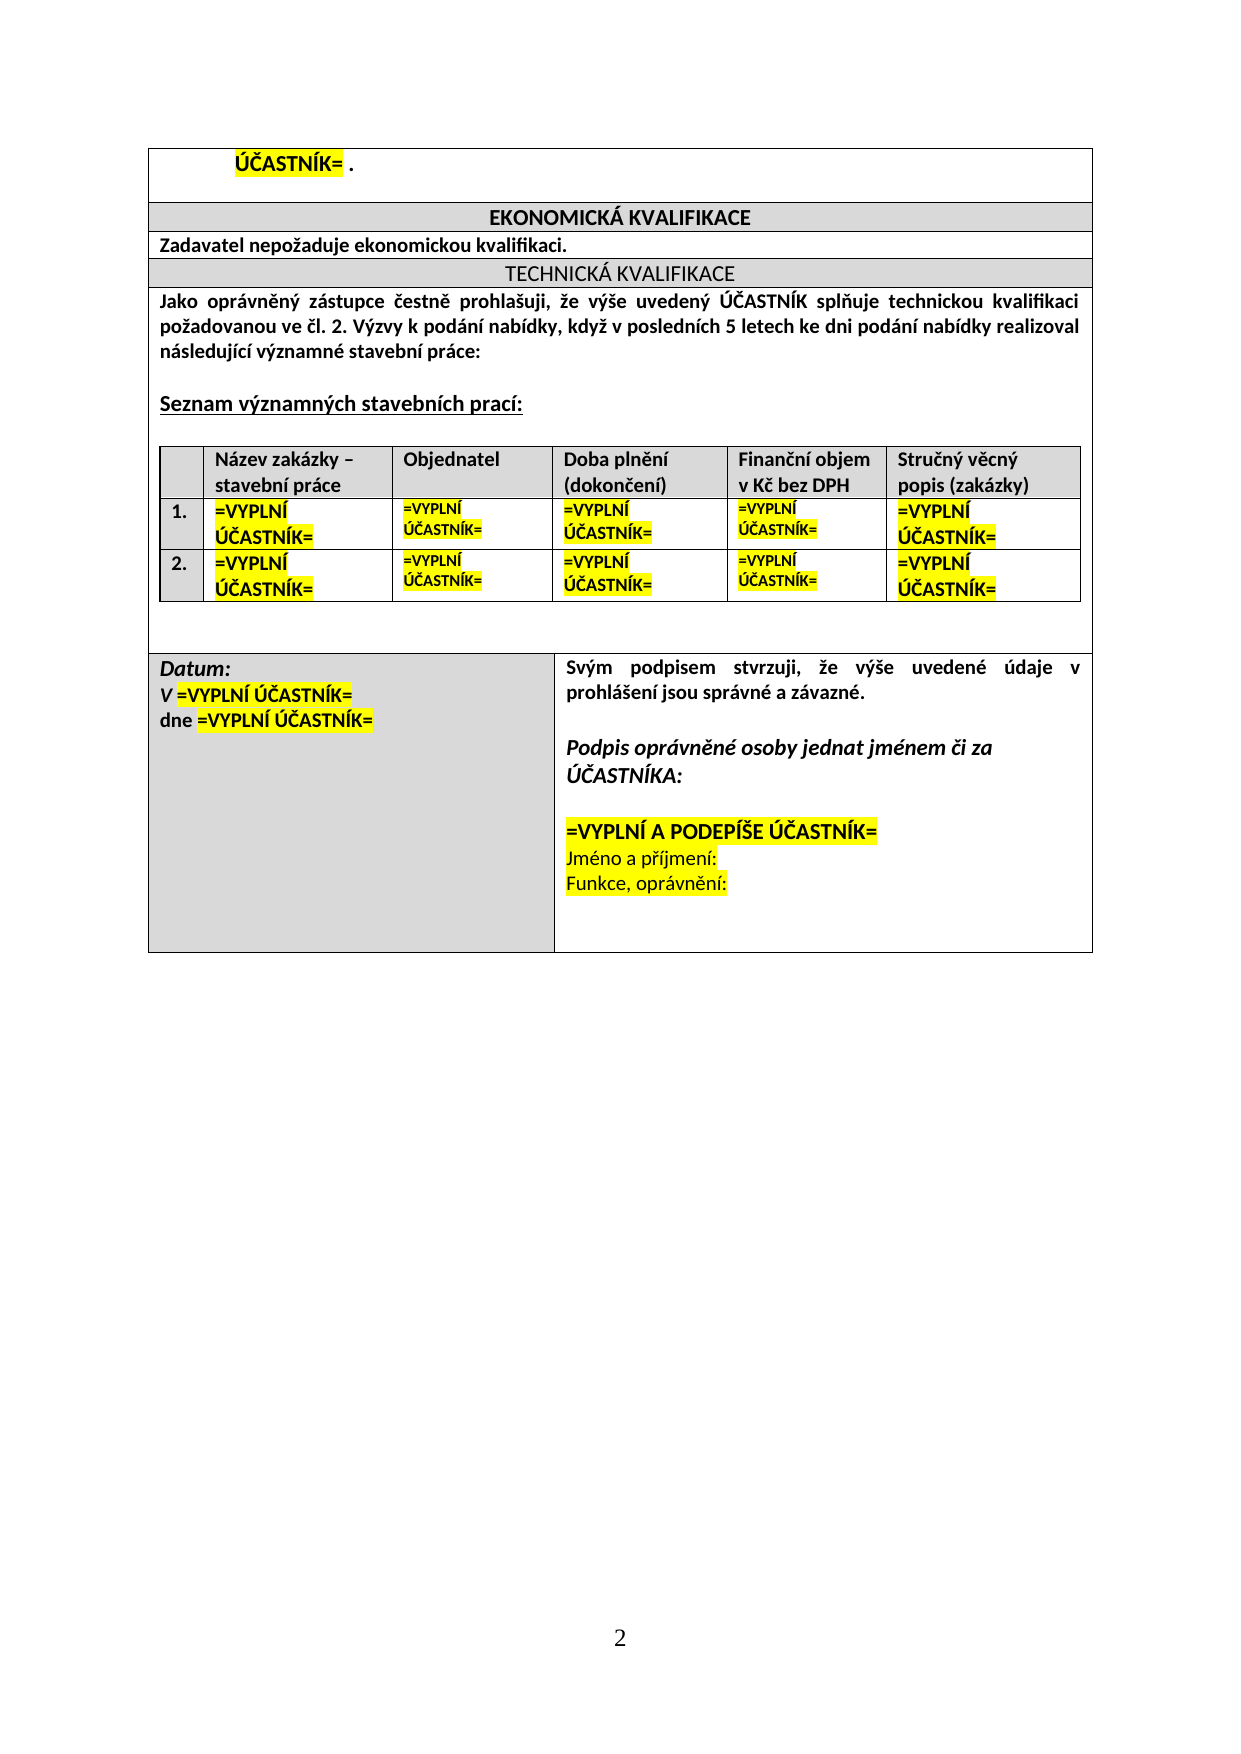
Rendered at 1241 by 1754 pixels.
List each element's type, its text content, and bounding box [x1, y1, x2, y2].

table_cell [149, 149, 1092, 202]
table_cell TECHNICKÁ KVALIFIKACE [149, 259, 1092, 287]
table_cell Zadavatel nepožaduje ekonomickou kvalifikaci. [149, 232, 1092, 258]
table_cell Datum: V =VYPLNÍ ÚČASTNÍK= dne =VYPLNÍ ÚČASTNÍK= [149, 654, 554, 952]
table_cell EKONOMICKÁ KVALIFIKACE [149, 203, 1092, 231]
table_cell Jako oprávněný zástupce čestně prohlašuji, že výše uvedený ÚČASTNÍK splňuje technickou kvalifikaci požadovanou ve čl. 2. Výzvy k podání nabídky, když v posledních 5 letech ke dni podání nabídky realizoval následující významné stavební práce: Seznam významných stavebních prací: [149, 288, 1092, 653]
table_cell Svým podpisem stvrzuji, že výše uvedené údaje v prohlášení jsou správné a závazné. Podpis oprávněné osoby jednat jménem či za ÚČASTNÍKA: =VYPLNÍ A PODEPÍŠE ÚČASTNÍK= Jméno a příjmení: Funkce, oprávnění: [555, 654, 1092, 952]
